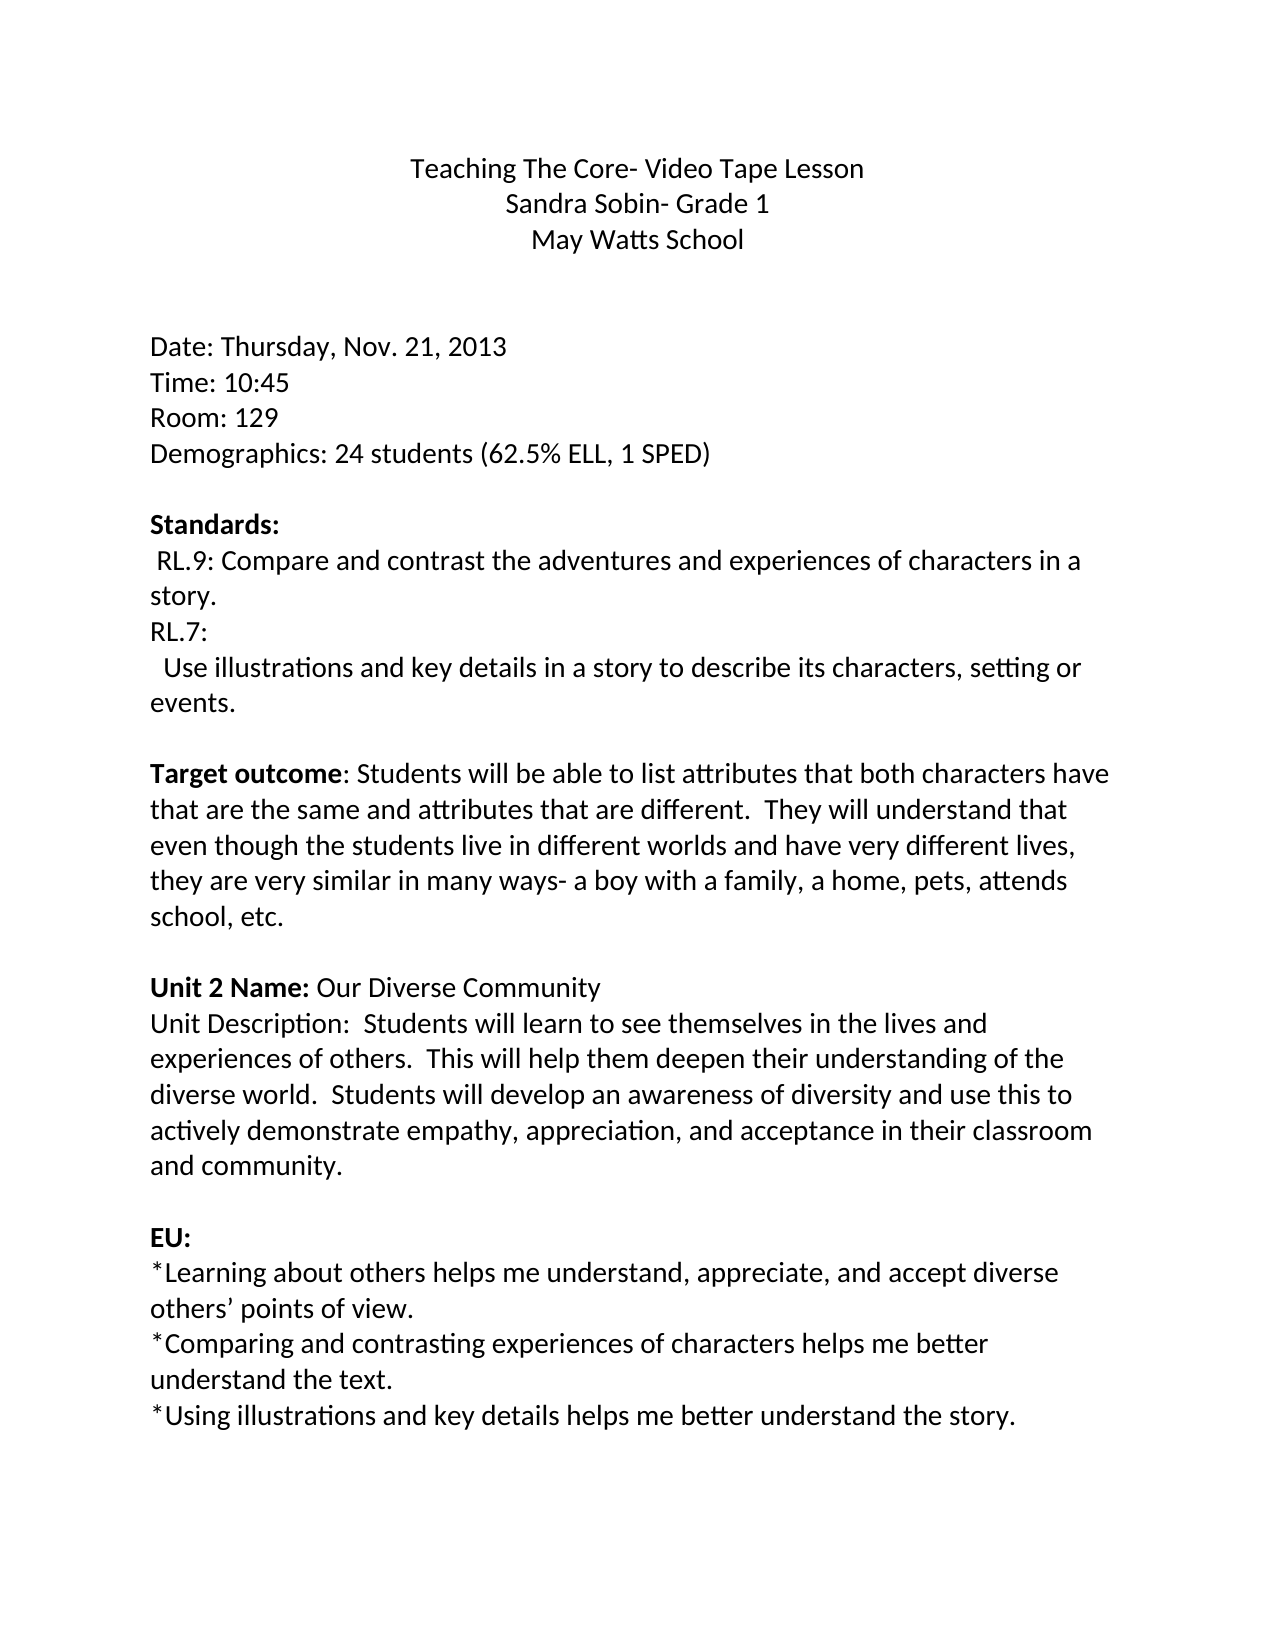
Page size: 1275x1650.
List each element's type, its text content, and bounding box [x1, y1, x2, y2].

text RL.7: [150, 613, 1125, 649]
text Time: 10:45 [150, 364, 1125, 399]
text Demographics: 24 students (62.5% ELL, 1 SPED) [150, 435, 1125, 471]
text Room: 129 [150, 399, 1125, 435]
text Use illustrations and key details in a story to describe its characters, setting or events. [150, 649, 1125, 720]
text EU: [150, 1219, 1125, 1254]
text Target outcome: Students will be able to list attributes that both characters have that are the same and attributes that are different. They will understand that even though the students live in different worlds and have very different lives, they are very similar in many ways- a boy with a family, a home, pets, attends school, etc. [150, 756, 1125, 934]
text RL.9: Compare and contrast the adventures and experiences of characters in a story. [150, 542, 1125, 613]
text Unit Description: Students will learn to see themselves in the lives and experiences of others. This will help them deepen their understanding of the diverse world. Students will develop an awareness of diversity and use this to actively demonstrate empathy, appreciation, and acceptance in their classroom and community. [150, 1005, 1125, 1183]
text *Using illustrations and key details helps me better understand the story. [150, 1397, 1125, 1432]
text *Comparing and contrasting experiences of characters helps me better understand the text. [150, 1326, 1125, 1397]
text Sandra Sobin- Grade 1 [150, 186, 1125, 221]
text May Watts School [150, 221, 1125, 257]
text Date: Thursday, Nov. 21, 2013 [150, 328, 1125, 364]
text Teaching The Core- Video Tape Lesson [150, 150, 1125, 186]
text Unit 2 Name: Our Diverse Community [150, 969, 1125, 1005]
text *Learning about others helps me understand, appreciate, and accept diverse others’ points of view. [150, 1254, 1125, 1326]
text Standards: [150, 506, 1125, 542]
